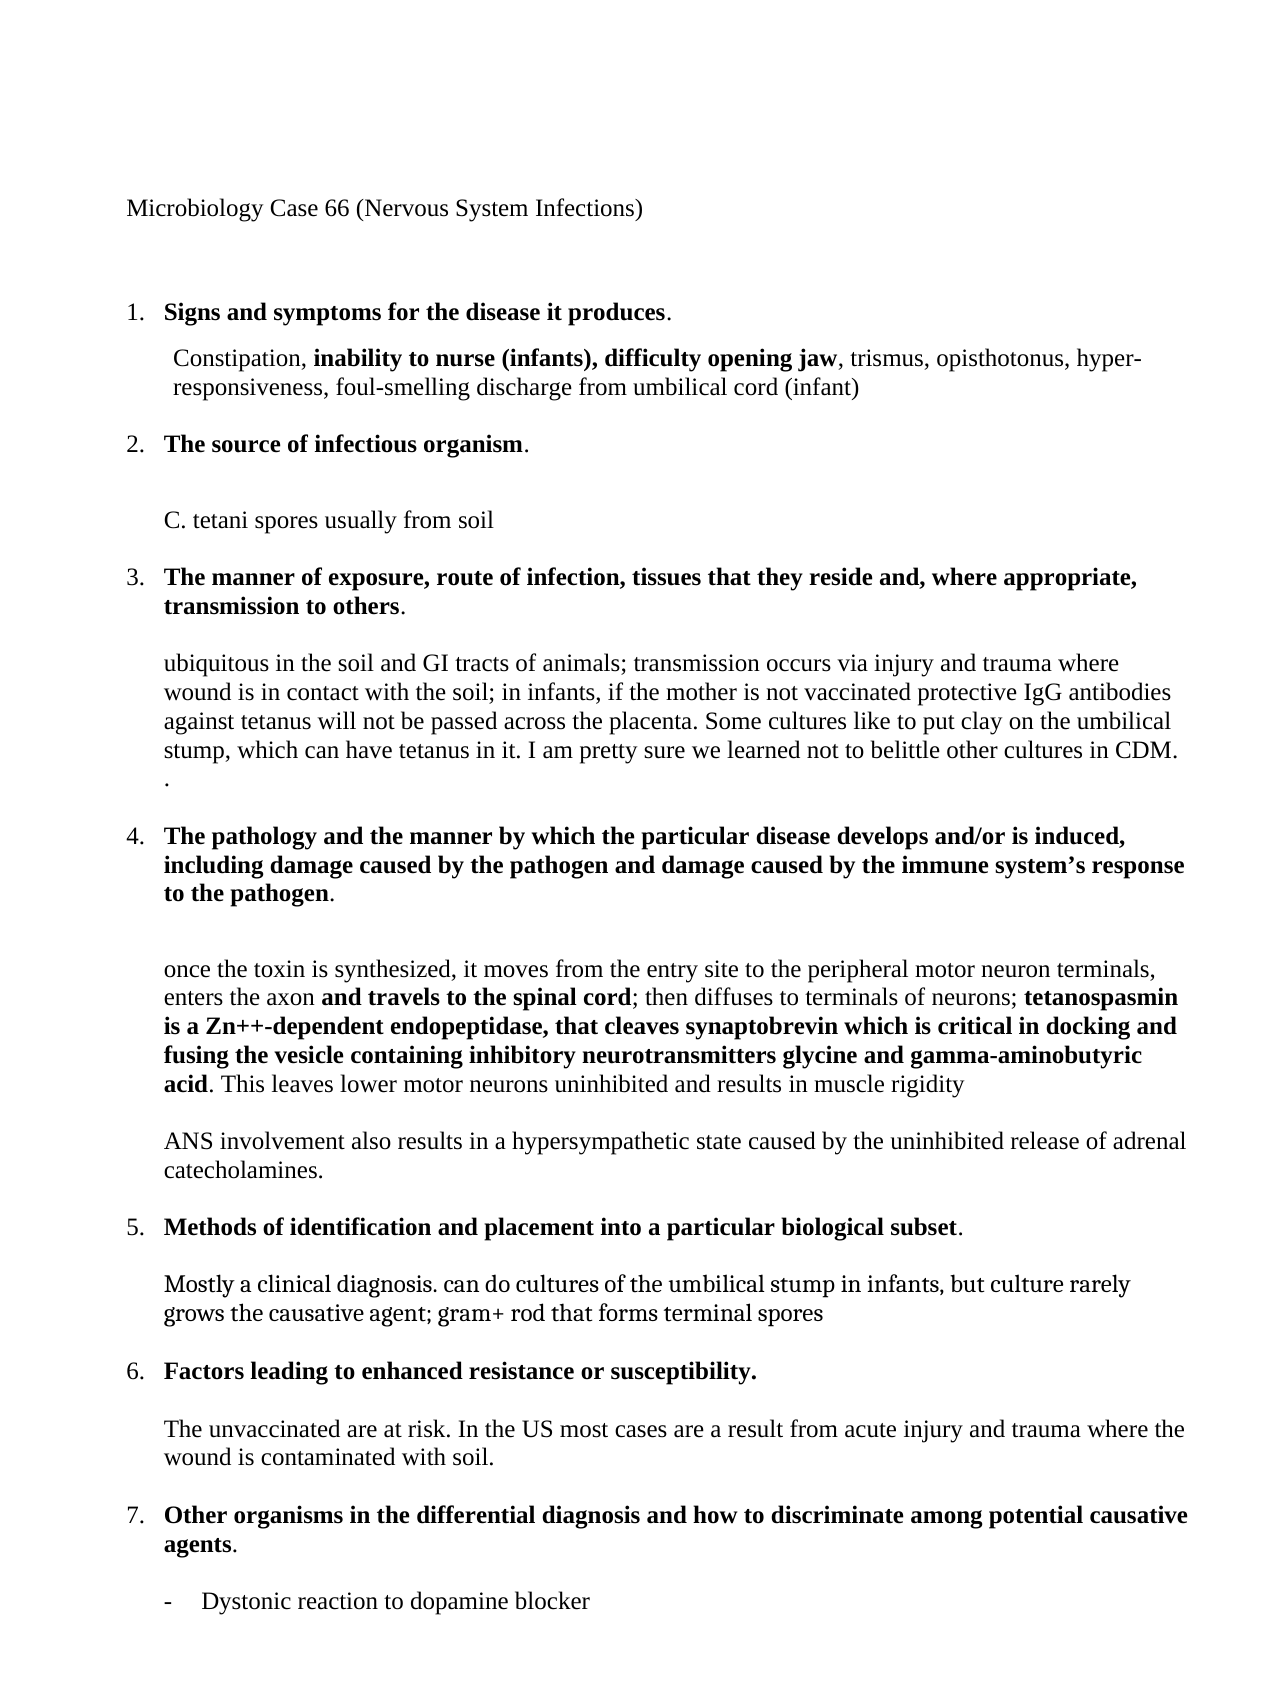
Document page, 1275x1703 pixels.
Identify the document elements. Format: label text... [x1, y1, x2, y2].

list Factors leading to enhanced resistance or susceptibility. [126, 1356, 1192, 1385]
list The manner of exposure, route of infection, tissues that they reside and, where appropriate, transmission to others. [126, 562, 1192, 620]
list The source of infectious organism. [126, 429, 1192, 458]
list The pathology and the manner by which the particular disease develops and/or is induced, including damage caused by the pathogen and damage caused by the immune system’s response to the pathogen. [126, 821, 1192, 907]
list Methods of identification and placement into a particular biological subset. [126, 1212, 1192, 1241]
text ubiquitous in the soil and GI tracts of animals; transmission occurs via injury and trauma where wound is in contact with the soil; in infants, if the mother is not vaccinated protective IgG antibodies against tetanus will not be passed across the placenta. Some cultures like to put clay on the umbilical stump, which can have tetanus in it. I am pretty sure we learned not to belittle other cultures in CDM. . [163, 648, 1192, 792]
list Other organisms in the differential diagnosis and how to discriminate among potential causative agents. [126, 1500, 1192, 1557]
list Signs and symptoms for the disease it produces. [126, 297, 1192, 326]
text Mostly a clinical diagnosis. can do cultures of the umbilical stump in infants, but culture rarely grows the causative agent; gram+ rod that forms terminal spores [163, 1270, 1192, 1327]
text The unvaccinated are at risk. In the US most cases are a result from acute injury and trauma where the wound is contaminated with soil. [163, 1414, 1192, 1471]
text C. tetani spores usually from soil [126, 505, 1192, 533]
text once the toxin is synthesized, it moves from the entry site to the peripheral motor neuron terminals, enters the axon and travels to the spinal cord; then diffuses to terminals of neurons; tetanospasmin is a Zn++-dependent endopeptidase, that cleaves synaptobrevin which is critical in docking and fusing the vesicle containing inhibitory neurotransmitters glycine and gamma-aminobutyric acid. This leaves lower motor neurons uninhibited and results in muscle rigidity [163, 954, 1192, 1097]
text Constipation, inability to nurse (infants), difficulty opening jaw, trismus, opisthotonus, hyper-responsiveness, foul-smelling discharge from umbilical cord (infant) [173, 343, 1192, 401]
text ANS involvement also results in a hypersympathetic state caused by the uninhibited release of adrenal catecholamines. [163, 1126, 1192, 1184]
text Microbiology Case 66 (Nervous System Infections) [126, 193, 1192, 222]
list Dystonic reaction to dopamine blocker [163, 1586, 1192, 1615]
